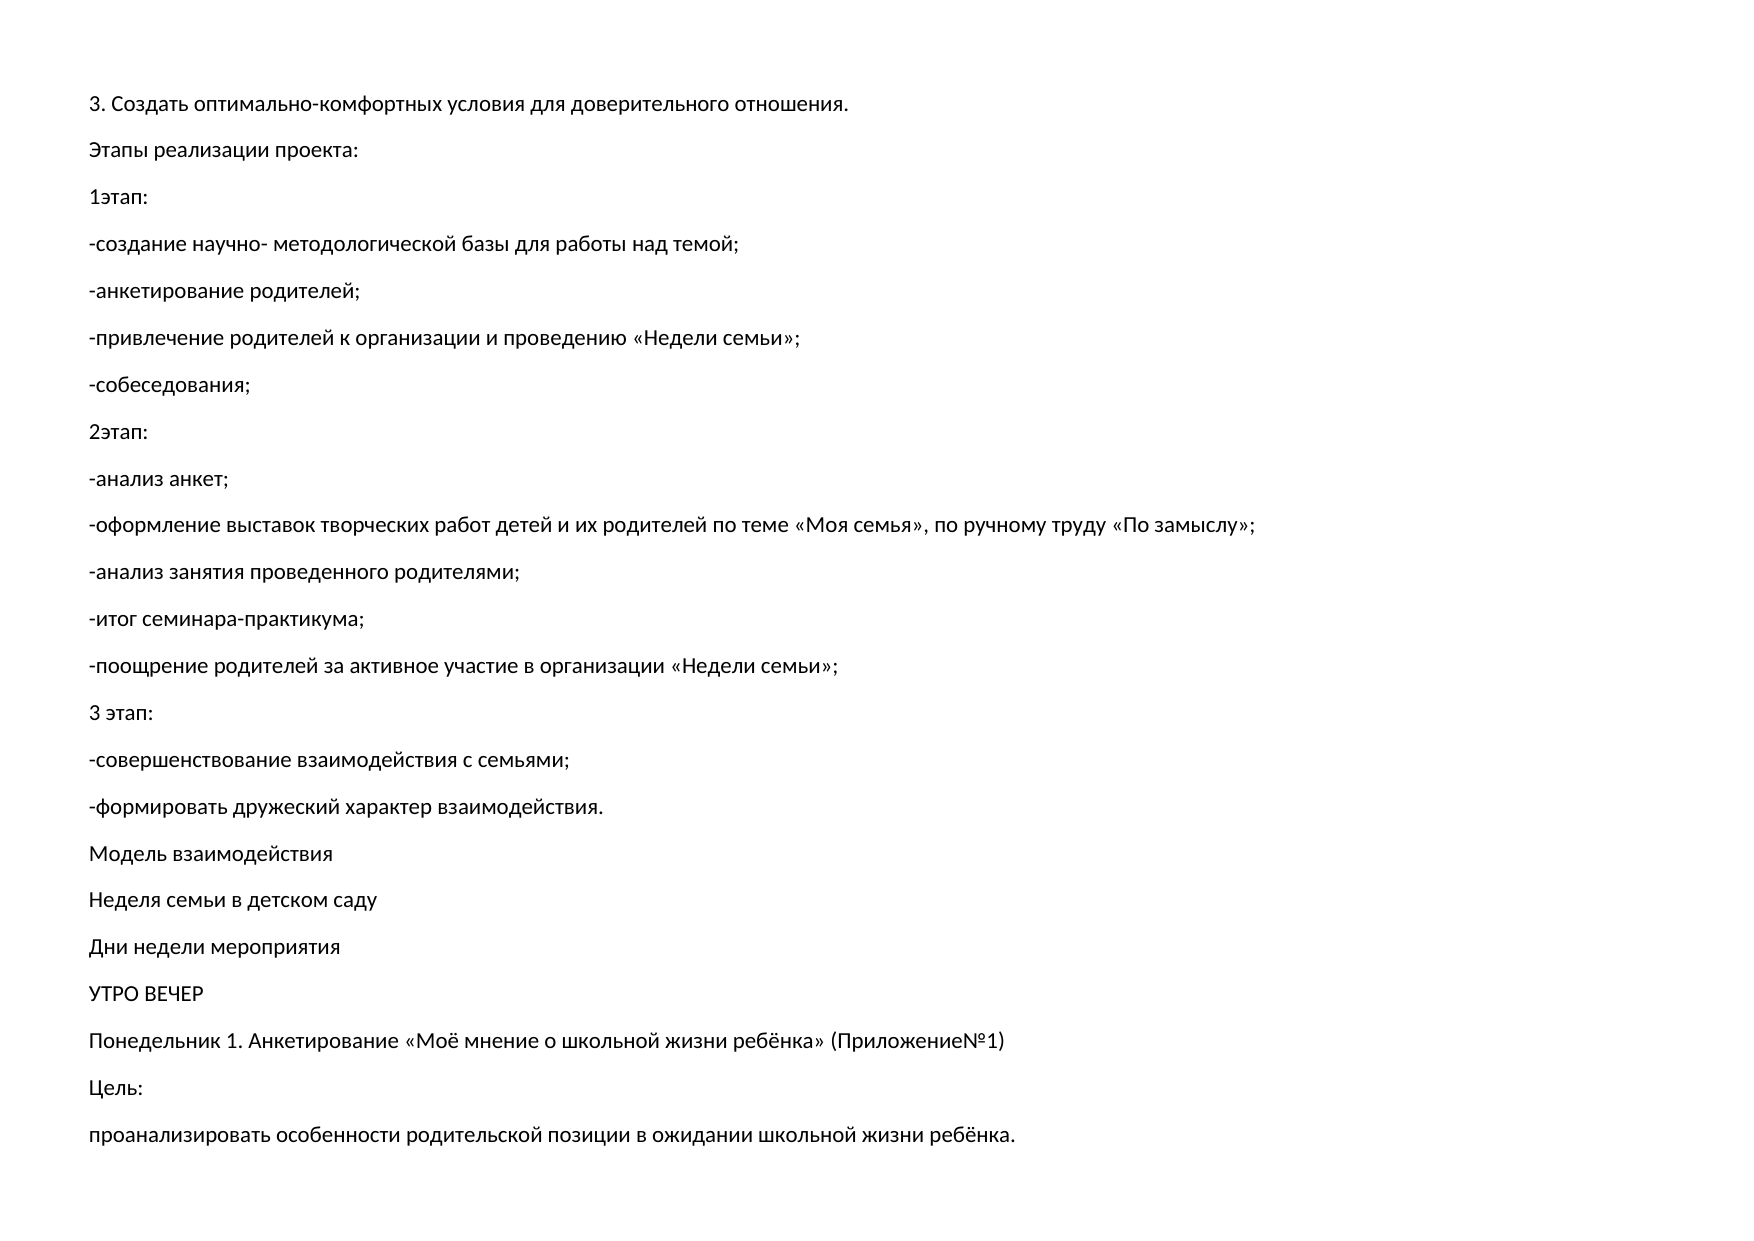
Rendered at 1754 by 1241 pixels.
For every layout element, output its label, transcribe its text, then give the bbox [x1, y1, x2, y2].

text Понедельник 1. Анкетирование «Моё мнение о школьной жизни ребёнка» (Приложение№1) [89, 1026, 1654, 1054]
text проанализировать особенности родительской позиции в ожидании школьной жизни ребёнка. [89, 1120, 1654, 1148]
text -формировать дружеский характер взаимодействия. [89, 792, 1654, 820]
text -итог семинара-практикума; [89, 604, 1654, 632]
text Этапы реализации проекта: [89, 136, 1654, 163]
text Цель: [89, 1073, 1654, 1101]
text -оформление выставок творческих работ детей и их родителей по теме «Моя семья», по ручному труду «По замыслу»; [89, 511, 1654, 538]
text -совершенствование взаимодействия с семьями; [89, 745, 1654, 773]
text -привлечение родителей к организации и проведению «Недели семьи»; [89, 323, 1654, 351]
text -анализ занятия проведенного родителями; [89, 557, 1654, 585]
text 1этап: [89, 182, 1654, 210]
text Модель взаимодействия [89, 839, 1654, 867]
text 2этап: [89, 417, 1654, 445]
text 3. Создать оптимально-комфортных условия для доверительного отношения. [89, 89, 1654, 117]
text -анкетирование родителей; [89, 276, 1654, 304]
text -поощрение родителей за активное участие в организации «Недели семьи»; [89, 651, 1654, 679]
text -создание научно- методологической базы для работы над темой; [89, 229, 1654, 257]
text -анализ анкет; [89, 464, 1654, 492]
text -собеседования; [89, 370, 1654, 398]
text Неделя семьи в детском саду [89, 886, 1654, 913]
text УТРО ВЕЧЕР [89, 979, 1654, 1007]
text Дни недели мероприятия [89, 932, 1654, 960]
text 3 этап: [89, 698, 1654, 726]
